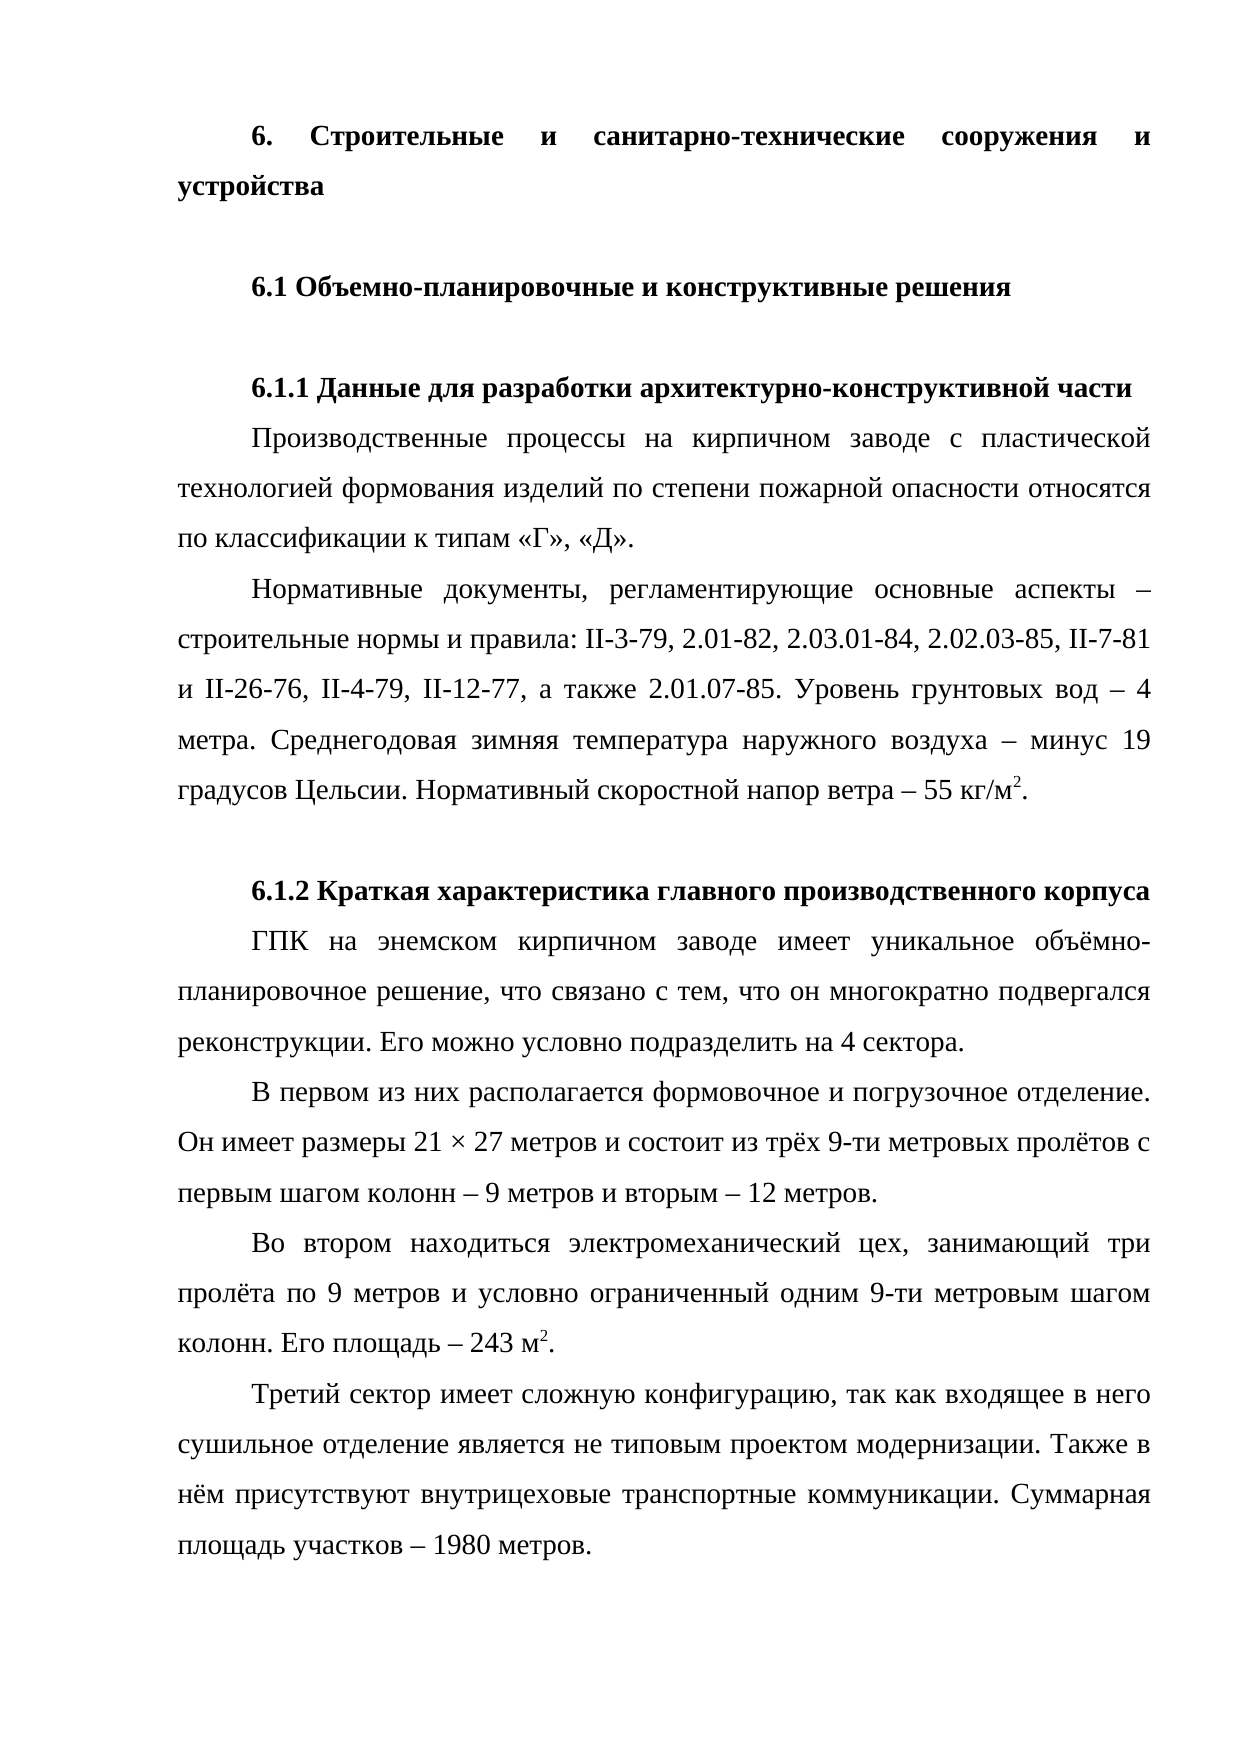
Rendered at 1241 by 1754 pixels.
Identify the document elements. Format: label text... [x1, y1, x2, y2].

text Во втором находиться электромеханический цех, занимающий три пролёта по 9 метров и условно ограниченный одним 9-ти метровым шагом колонн. Его площадь – 243 м2. [177, 1225, 1152, 1359]
text 6.1 Объемно-планировочные и конструктивные решения [177, 269, 1152, 303]
text В первом из них располагается формовочное и погрузочное отделение. Он имеет размеры 21 × 27 метров и состоит из трёх 9-ти метровых пролётов с первым шагом колонн – 9 метров и вторым – 12 метров. [177, 1074, 1152, 1208]
text Третий сектор имеет сложную конфигурацию, так как входящее в него сушильное отделение является не типовым проектом модернизации. Также в нём присутствуют внутрицеховые транспортные коммуникации. Суммарная площадь участков – 1980 метров. [177, 1376, 1152, 1560]
text ГПК на энемском кирпичном заводе имеет уникальное объёмно-планировочное решение, что связано с тем, что он многократно подвергался реконструкции. Его можно условно подразделить на 4 сектора. [177, 923, 1152, 1057]
text Нормативные документы, регламентирующие основные аспекты – строительные нормы и правила: II-3-79, 2.01-82, 2.03.01-84, 2.02.03-85, II-7-81 и II-26-76, II-4-79, II-12-77, а также 2.01.07-85. Уровень грунтовых вод – 4 метра. Среднегодовая зимняя температура наружного воздуха – минус 19 градусов Цельсии. Нормативный скоростной напор ветра – 55 кг/м2. [177, 571, 1152, 806]
text Производственные процессы на кирпичном заводе с пластической технологией формования изделий по степени пожарной опасности относятся по классификации к типам «Г», «Д». [177, 420, 1152, 554]
text 6.1.2 Краткая характеристика главного производственного корпуса [177, 873, 1152, 906]
text 6. Строительные и санитарно-технические сооружения и устройства [177, 118, 1152, 202]
text 6.1.1 Данные для разработки архитектурно-конструктивной части [177, 370, 1152, 403]
